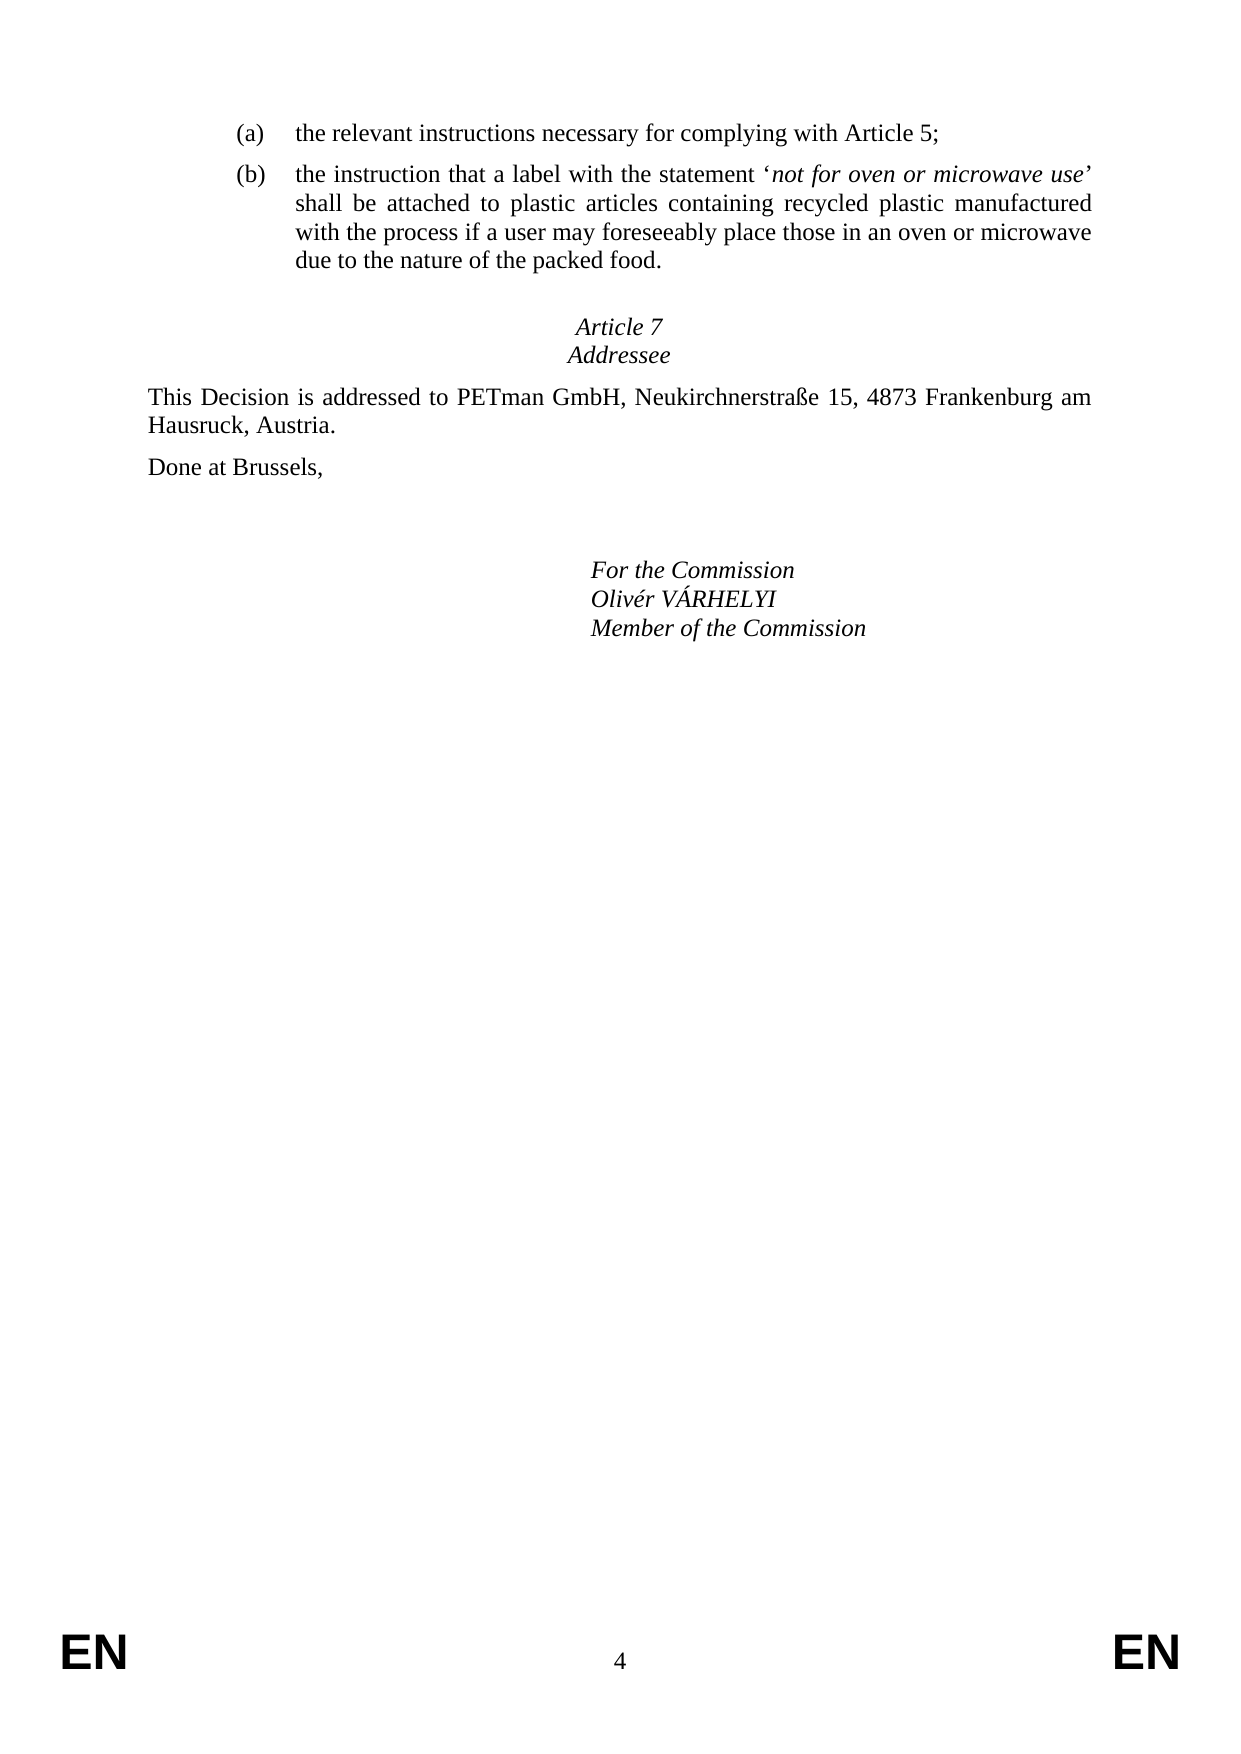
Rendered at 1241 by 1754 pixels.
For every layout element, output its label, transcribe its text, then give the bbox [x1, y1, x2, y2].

list the relevant instructions necessary for complying with Article 5; [236, 118, 1093, 147]
text Olivér VÁRHELYI [148, 584, 1093, 613]
text This Decision is addressed to PETman GmbH, Neukirchnerstraße 15, 4873 Frankenburg am Hausruck, Austria. [148, 382, 1093, 439]
text For the Commission [148, 556, 1093, 584]
text Article 7 Addressee [148, 312, 1093, 369]
text Member of the Commission [148, 613, 1093, 642]
text Done at Brussels, [148, 452, 1093, 481]
text the instruction that a label with the statement ‘not for oven or microwave use’ shall be attached to plastic articles containing recycled plastic manufactured with the process if a user may foreseeably place those in an oven or microwave due to the nature of the packed food. [236, 159, 1093, 274]
